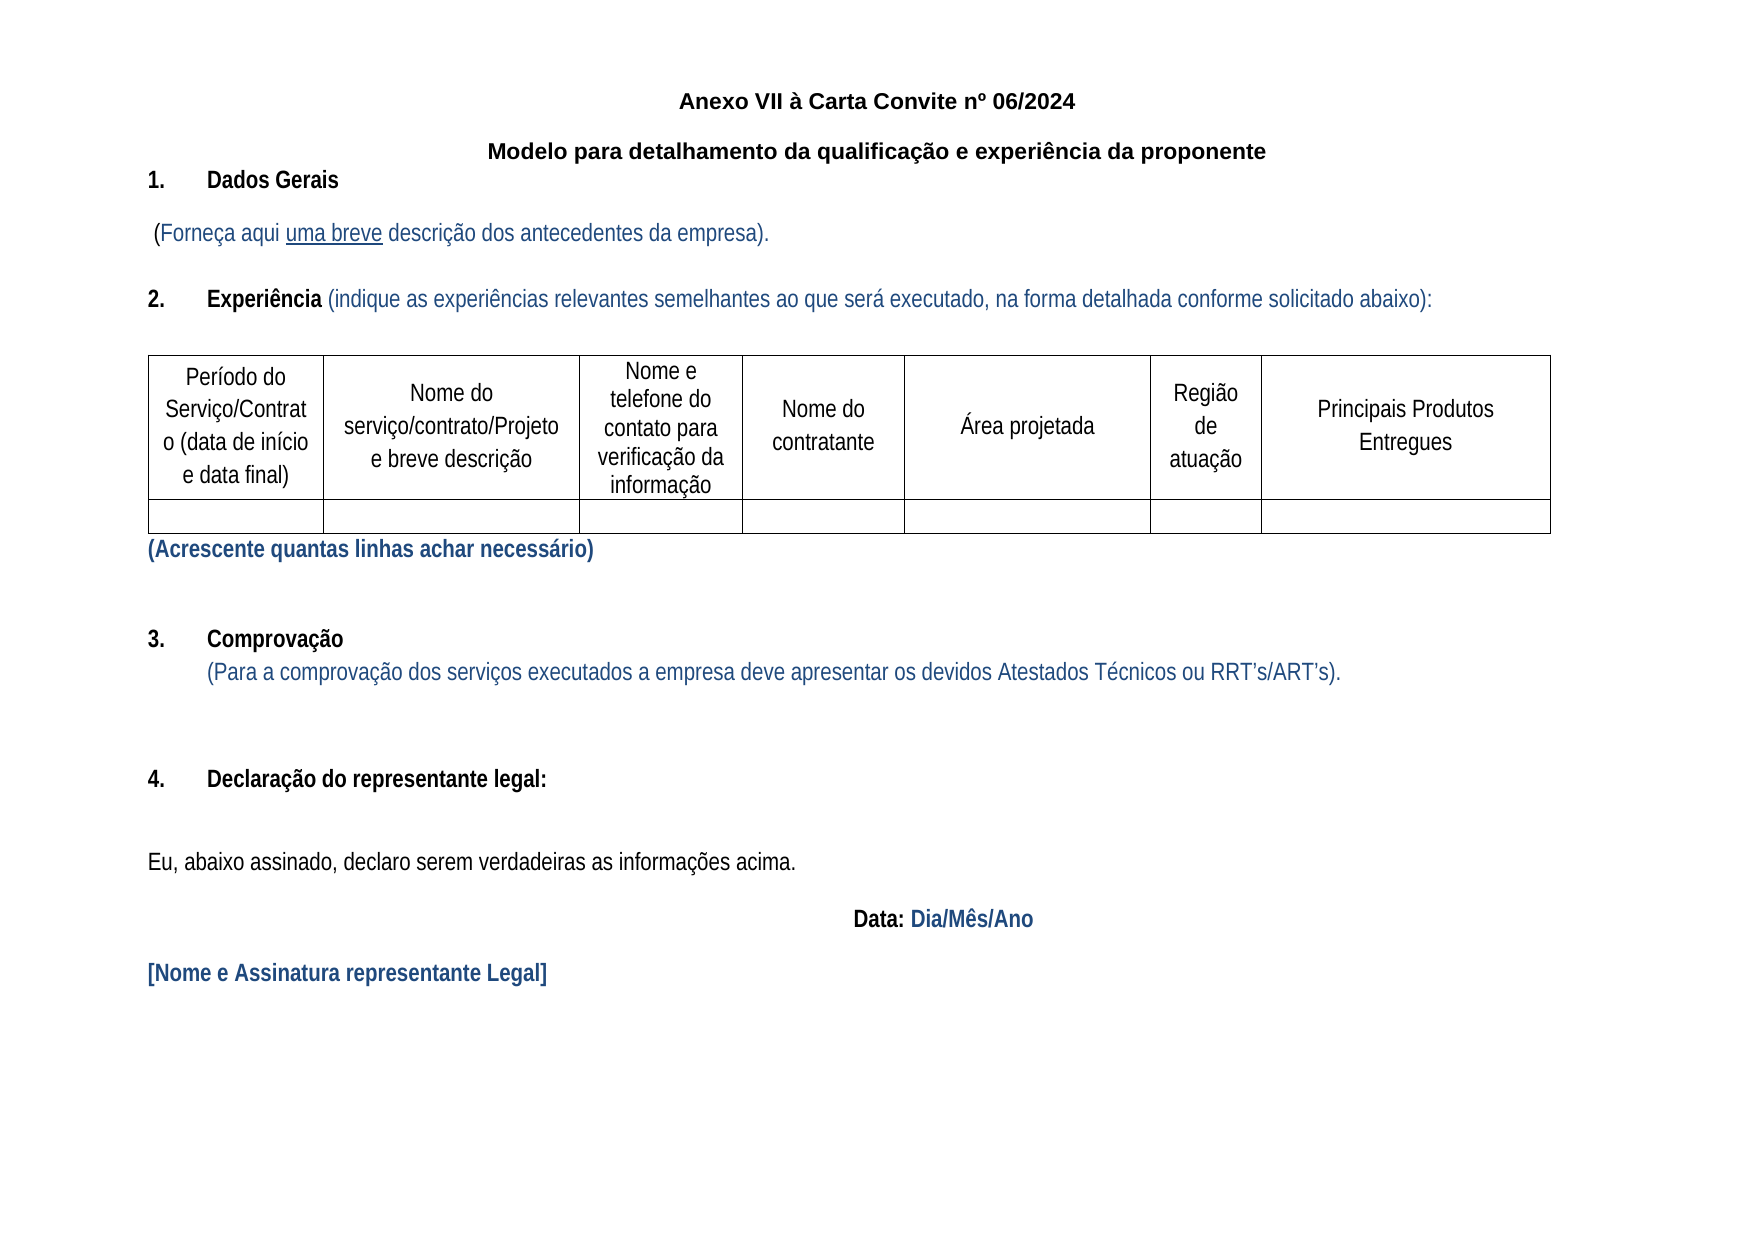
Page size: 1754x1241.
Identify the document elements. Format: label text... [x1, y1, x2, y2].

table_header Período do Serviço/Contrato (data de início e data final) [149, 356, 323, 499]
table_cell [580, 500, 742, 533]
table_cell [1262, 500, 1550, 533]
table_header Nome do contratante [743, 356, 904, 499]
text (Acrescente quantas linhas achar necessário) [148, 534, 1606, 562]
table_cell [1151, 500, 1261, 533]
list Experiência (indique as experiências relevantes semelhantes ao que será executado, na forma detalhada conforme solicitado abaixo): [148, 284, 1606, 313]
table_header Área projetada [905, 356, 1150, 499]
text (Forneça aqui uma breve descrição dos antecedentes da empresa). [148, 218, 1606, 247]
text Data: Dia/Mês/Ano [148, 904, 1606, 933]
table_header Região de atuação [1151, 356, 1261, 499]
text Eu, abaixo assinado, declaro serem verdadeiras as informações acima. [148, 847, 1606, 876]
table_header Nome e telefone do contato para verificação da informação [580, 356, 742, 499]
table_header Nome do serviço/contrato/Projeto e breve descrição [324, 356, 579, 499]
table_cell [905, 500, 1150, 533]
text [Nome e Assinatura representante Legal] [148, 958, 1606, 987]
list Comprovação [148, 624, 1606, 653]
table_cell [324, 500, 579, 533]
table_cell [743, 500, 904, 533]
table_header Principais Produtos Entregues [1262, 356, 1550, 499]
list Declaração do representante legal: [148, 764, 1606, 793]
table_cell [149, 500, 323, 533]
list Dados Gerais [148, 164, 1606, 193]
list (Para a comprovação dos serviços executados a empresa deve apresentar os devidos Atestados Técnicos ou RRT’s/ART’s). [207, 657, 1606, 686]
